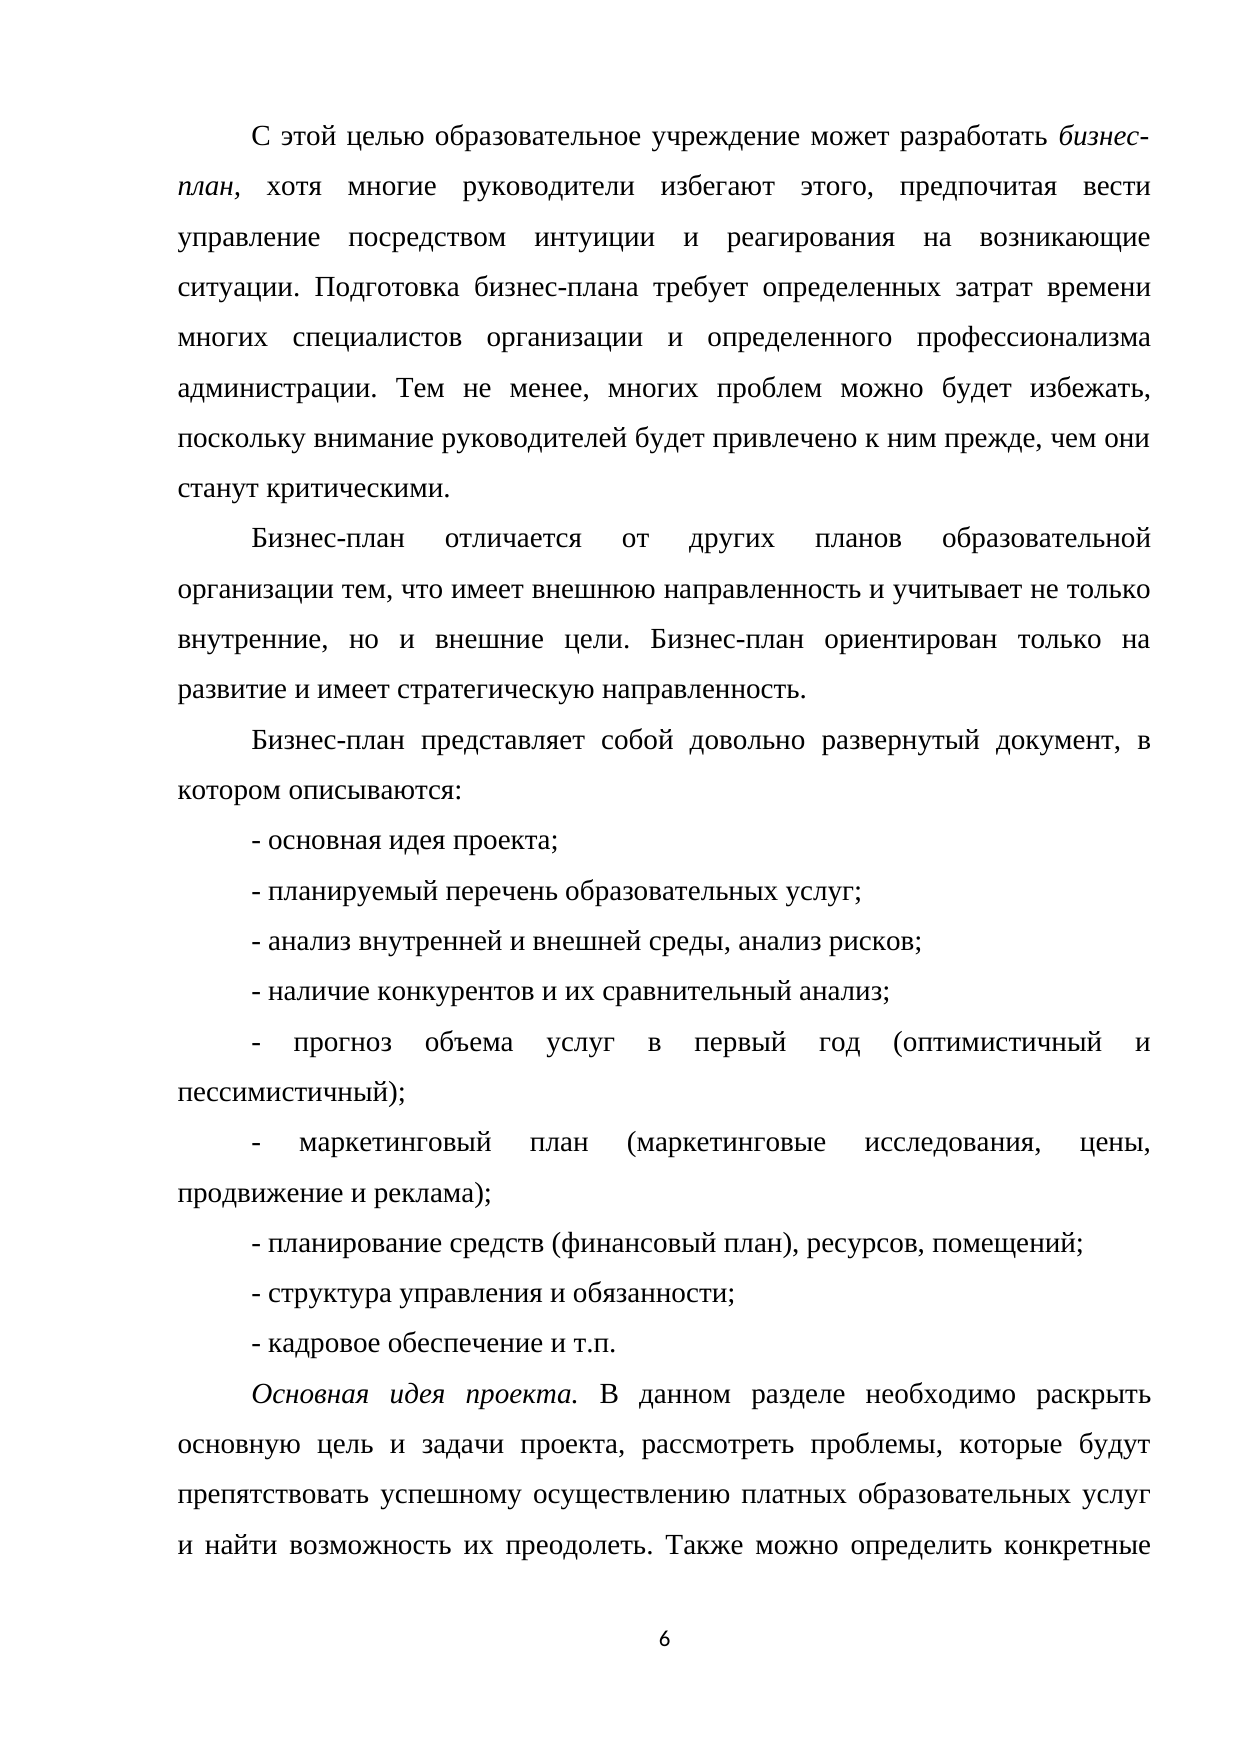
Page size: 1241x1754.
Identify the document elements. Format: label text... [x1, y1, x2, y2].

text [177, 1376, 1152, 1560]
text - прогноз объема услуг в первый год (оптимистичный и пессимистичный); [177, 1024, 1152, 1108]
text - основная идея проекта; [177, 822, 1152, 856]
text - наличие конкурентов и их сравнительный анализ; [177, 973, 1152, 1007]
text - маркетинговый план (маркетинговые исследования, цены, продвижение и реклама); [177, 1124, 1152, 1208]
text - структура управления и обязанности; [177, 1275, 1152, 1309]
text Бизнес-план отличается от других планов образовательной организации тем, что имеет внешнюю направленность и учитывает не только внутренние, но и внешние цели. Бизнес-план ориентирован только на развитие и имеет стратегическую направленность. [177, 521, 1152, 705]
text - планируемый перечень образовательных услуг; [177, 873, 1152, 906]
text - анализ внутренней и внешней среды, анализ рисков; [177, 923, 1152, 957]
text - планирование средств (финансовый план), ресурсов, помещений; [177, 1225, 1152, 1258]
text С этой целью образовательное учреждение может разработать бизнес-план, хотя многие руководители избегают этого, предпочитая вести управление посредством интуиции и реагирования на возникающие ситуации. Подготовка бизнес-плана требует определенных затрат времени многих специалистов организации и определенного профессионализма администрации. Тем не менее, многих проблем можно будет избежать, поскольку внимание руководителей будет привлечено к ним прежде, чем они станут критическими. [177, 118, 1152, 504]
text Бизнес-план представляет собой довольно развернутый документ, в котором описываются: [177, 722, 1152, 806]
text - кадровое обеспечение и т.п. [177, 1326, 1152, 1359]
